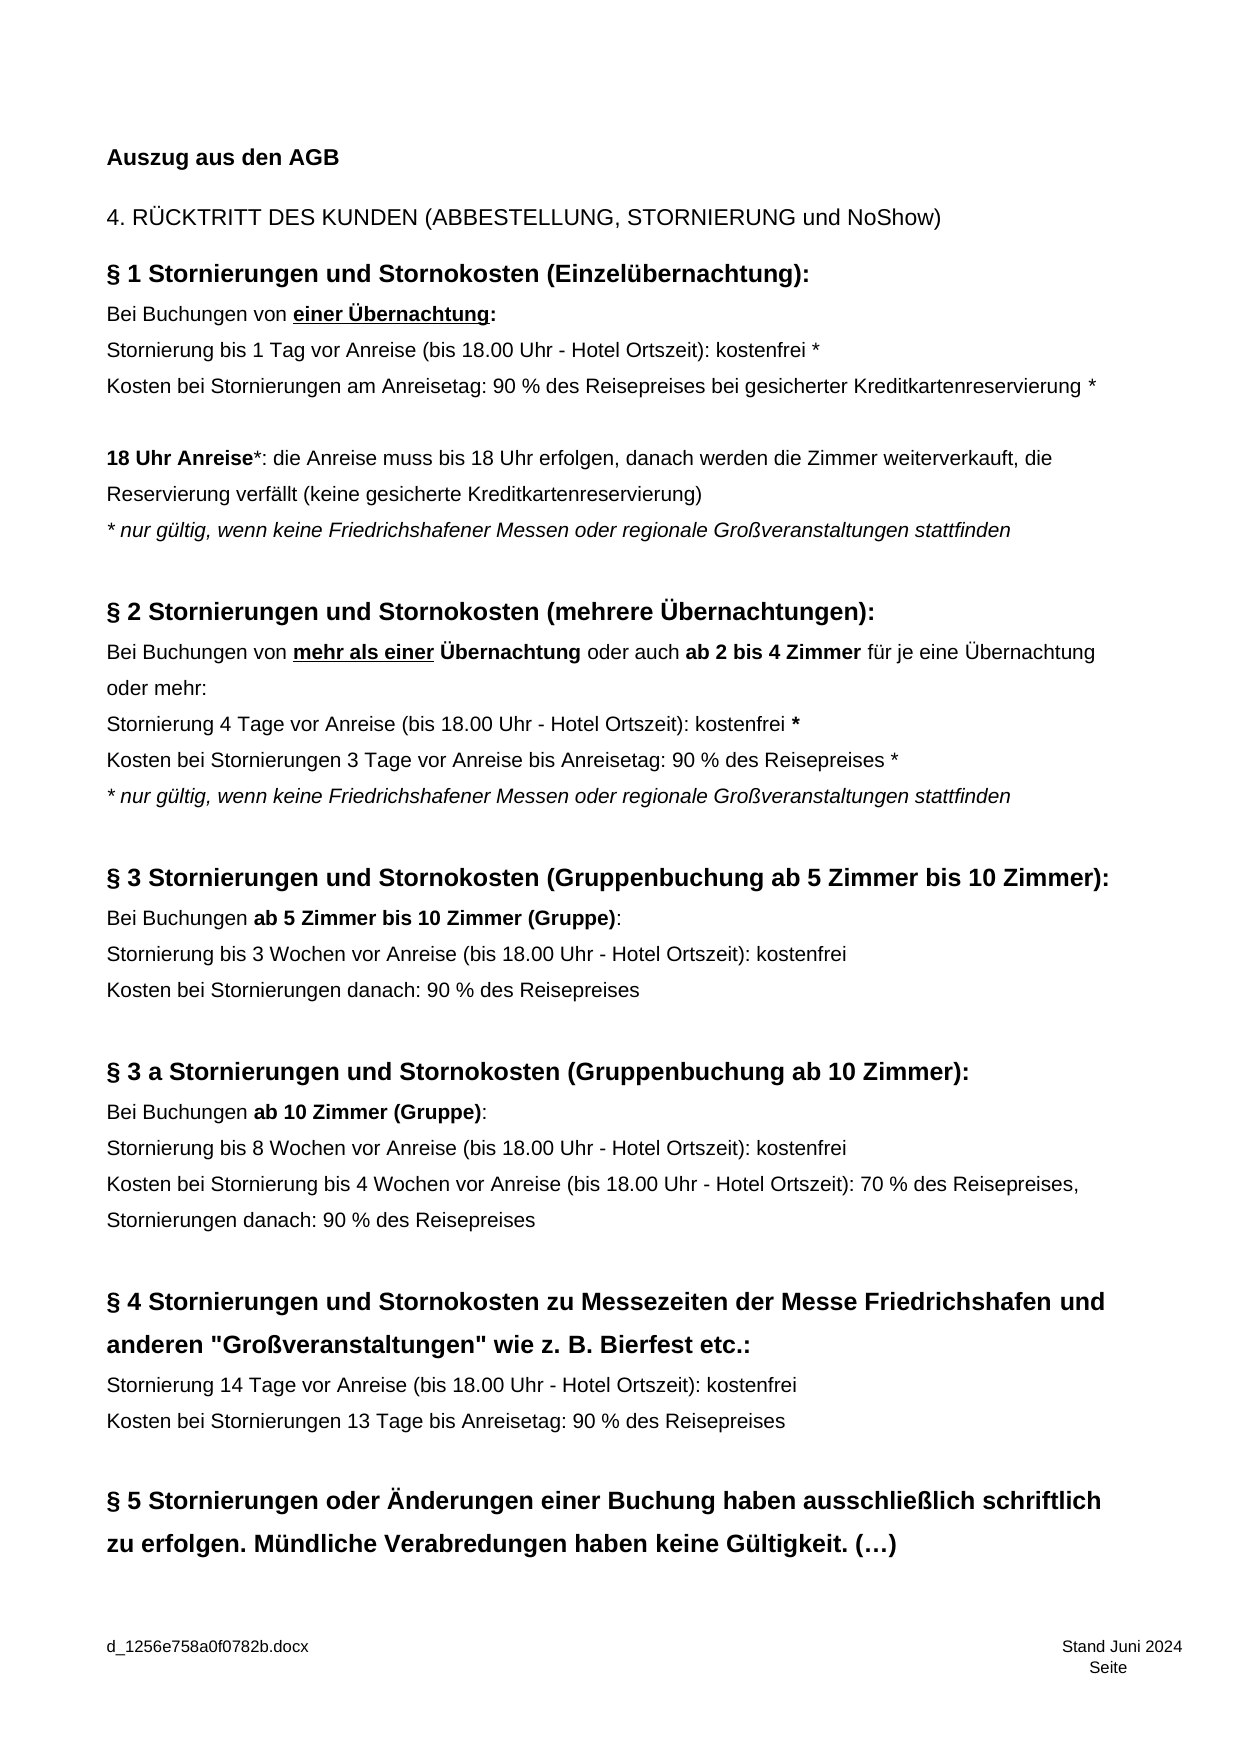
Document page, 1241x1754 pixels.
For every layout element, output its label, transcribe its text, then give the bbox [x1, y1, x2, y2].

text Bei Buchungen ab 10 Zimmer (Gruppe): [106, 1100, 1122, 1124]
text § 5 Stornierungen oder Änderungen einer Buchung haben ausschließlich schriftlich zu erfolgen. Mündliche Verabredungen haben keine Gültigkeit. (…) [106, 1486, 1122, 1558]
text Kosten bei Stornierungen am Anreisetag: 90 % des Reisepreises bei gesicherter Kreditkartenreservierung * [106, 374, 1122, 398]
text § 4 Stornierungen und Stornokosten zu Messezeiten der Messe Friedrichshafen und anderen "Großveranstaltungen" wie z. B. Bierfest etc.: [106, 1287, 1122, 1359]
text Stornierung bis 3 Wochen vor Anreise (bis 18.00 Uhr - Hotel Ortszeit): kostenfrei Kosten bei Stornierungen danach: 90 % des Reisepreises [106, 942, 1122, 1002]
text Stornierung 4 Tage vor Anreise (bis 18.00 Uhr - Hotel Ortszeit): kostenfrei * [106, 712, 1122, 736]
text § 3 a Stornierungen und Stornokosten (Gruppenbuchung ab 10 Zimmer): [106, 1057, 1122, 1086]
text § 3 Stornierungen und Stornokosten (Gruppenbuchung ab 5 Zimmer bis 10 Zimmer): [106, 863, 1122, 891]
text Bei Buchungen von einer Übernachtung: [106, 302, 1122, 326]
text * nur gültig, wenn keine Friedrichshafener Messen oder regionale Großveranstaltungen stattfinden [106, 784, 1122, 808]
text Kosten bei Stornierungen 13 Tage bis Anreisetag: 90 % des Reisepreises [106, 1409, 1122, 1433]
text Stornierung bis 8 Wochen vor Anreise (bis 18.00 Uhr - Hotel Ortszeit): kostenfrei Kosten bei Stornierung bis 4 Wochen vor Anreise (bis 18.00 Uhr - Hotel Ortszeit): 70 % des Reisepreises, Stornierungen danach: 90 % des Reisepreises [106, 1136, 1122, 1232]
text Bei Buchungen ab 5 Zimmer bis 10 Zimmer (Gruppe): [106, 906, 1122, 930]
text Stornierung bis 1 Tag vor Anreise (bis 18.00 Uhr - Hotel Ortszeit): kostenfrei * [106, 338, 1122, 362]
text § 1 Stornierungen und Stornokosten (Einzelübernachtung): [106, 259, 1122, 288]
text Stornierung 14 Tage vor Anreise (bis 18.00 Uhr - Hotel Ortszeit): kostenfrei [106, 1373, 1122, 1397]
text * nur gültig, wenn keine Friedrichshafener Messen oder regionale Großveranstaltungen stattfinden [106, 518, 1122, 542]
text Bei Buchungen von mehr als einer Übernachtung oder auch ab 2 bis 4 Zimmer für je eine Übernachtung oder mehr: [106, 640, 1122, 700]
text 4. RÜCKTRITT DES KUNDEN (ABBESTELLUNG, STORNIERUNG und NoShow) [106, 203, 1122, 230]
text § 2 Stornierungen und Stornokosten (mehrere Übernachtungen): [106, 597, 1122, 626]
text Auszug aus den AGB [106, 144, 1122, 170]
text Kosten bei Stornierungen 3 Tage vor Anreise bis Anreisetag: 90 % des Reisepreises * [106, 748, 1122, 772]
text 18 Uhr Anreise*: die Anreise muss bis 18 Uhr erfolgen, danach werden die Zimmer weiterverkauft, die Reservierung verfällt (keine gesicherte Kreditkartenreservierung) [106, 446, 1122, 506]
